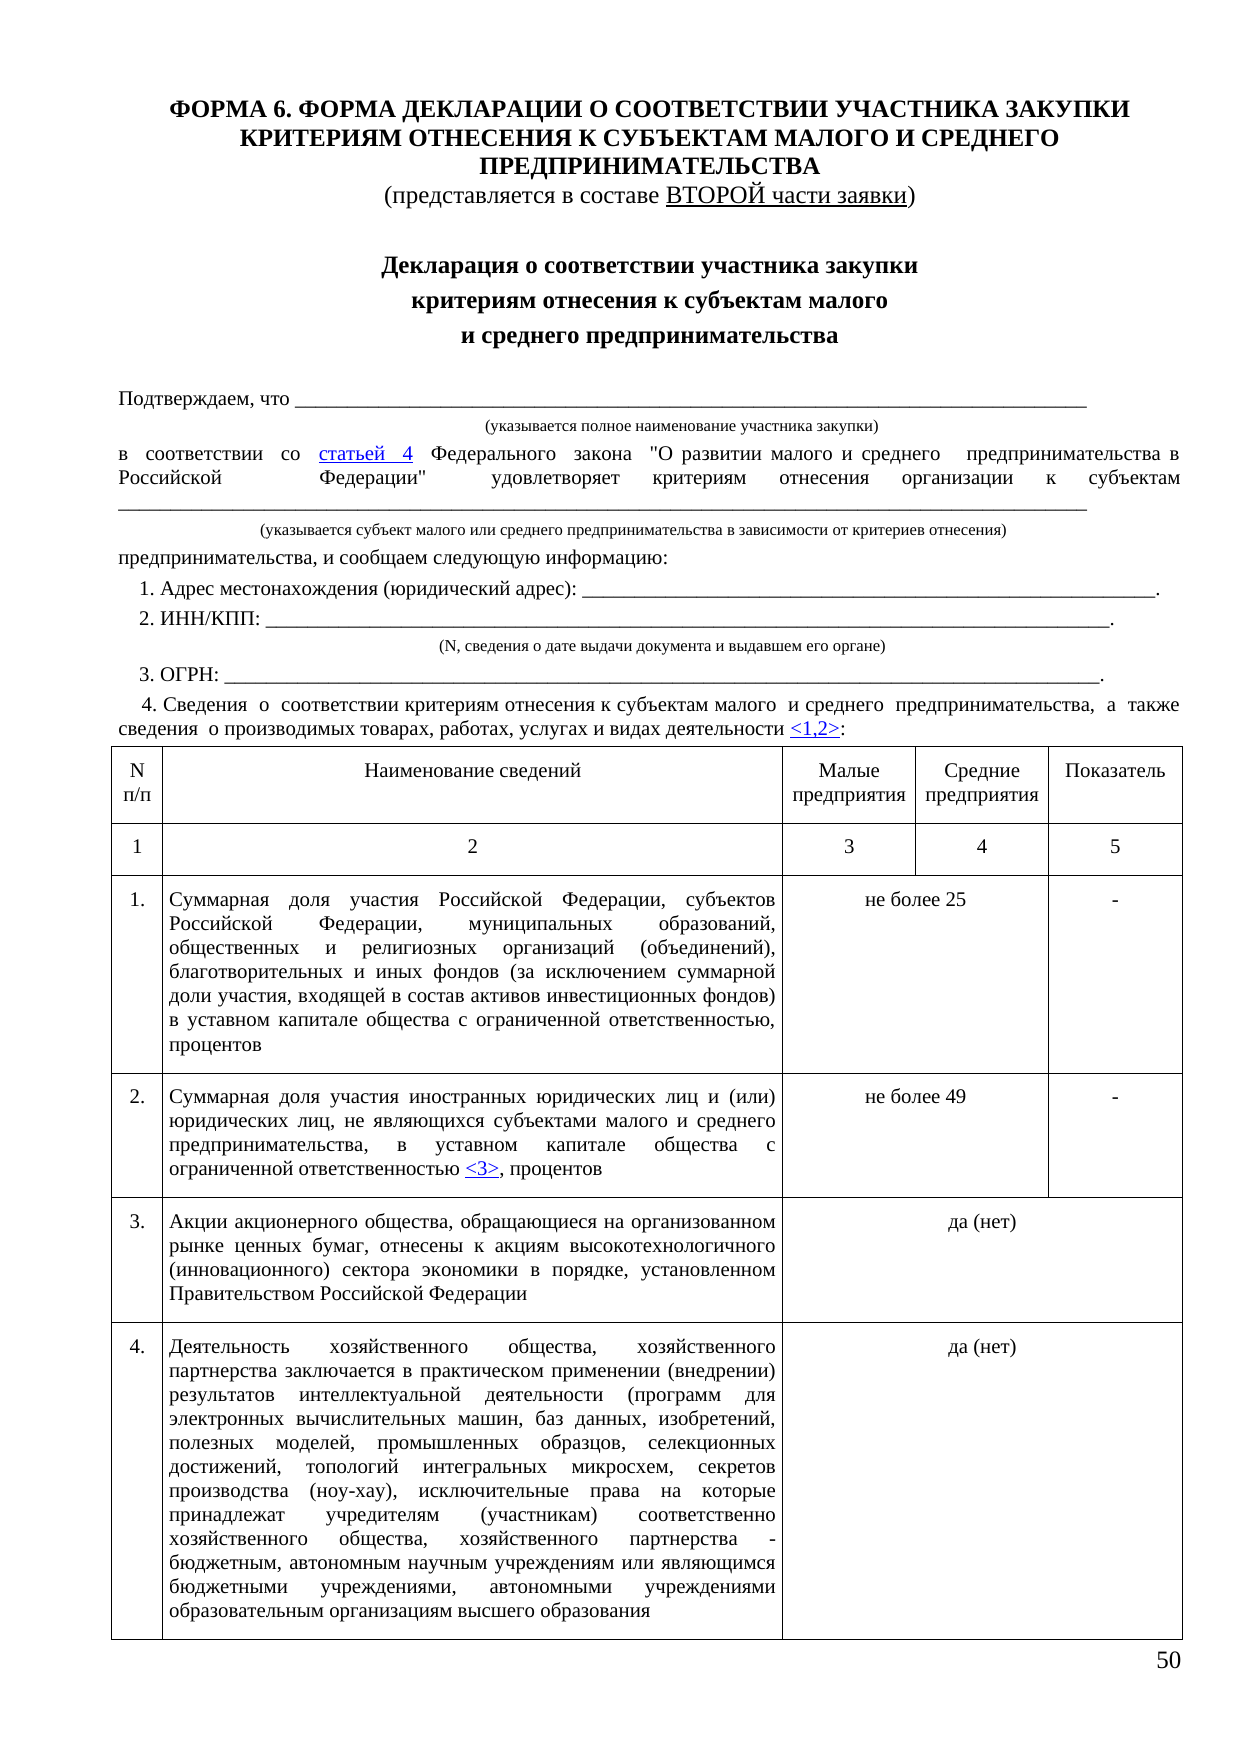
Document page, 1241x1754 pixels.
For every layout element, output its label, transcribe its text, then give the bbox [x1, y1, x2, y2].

text 3. ОГРН: ____________________________________________________________________________________. [118, 661, 1181, 686]
table_cell 4 [916, 824, 1048, 875]
table_header Наименование сведений [163, 747, 782, 823]
table_cell да (нет) [783, 1323, 1182, 1639]
text Подтверждаем, что ____________________________________________________________________________ [118, 386, 1181, 409]
text предпринимательства, и сообщаем следующую информацию: [118, 545, 1181, 569]
table_header Средние предприятия [916, 747, 1048, 823]
text и среднего предпринимательства [118, 320, 1181, 349]
table_cell - [1049, 876, 1182, 1072]
table_cell 4. [112, 1323, 162, 1639]
text ФОРМА 6. ФОРМА ДЕКЛАРАЦИИ О СООТВЕТСТВИИ УЧАСТНИКА ЗАКУПКИ КРИТЕРИЯМ ОТНЕСЕНИЯ К СУБЪЕКТАМ МАЛОГО И СРЕДНЕГО ПРЕДПРИНИМАТЕЛЬСТВА [118, 94, 1181, 180]
table_header N п/п [112, 747, 162, 823]
table_cell 5 [1049, 824, 1182, 875]
table_cell Акции акционерного общества, обращающиеся на организованном рынке ценных бумаг, отнесены к акциям высокотехнологичного (инновационного) сектора экономики в порядке, установленном Правительством Российской Федерации [163, 1198, 782, 1322]
text 2. ИНН/КПП: _________________________________________________________________________________. [118, 606, 1181, 630]
table_cell 3 [783, 824, 915, 875]
text 1. Адрес местонахождения (юридический адрес): _______________________________________________________. [118, 575, 1181, 599]
text (указывается субъект малого или среднего предпринимательства в зависимости от критериев отнесения) [118, 520, 1181, 539]
text в соответствии со статьей 4 Федерального закона "О развитии малого и среднего предпринимательства в Российской Федерации" удовлетворяет критериям отнесения организации к субъектам _____________________________________________________________________________________________ [118, 441, 1181, 513]
table_cell 1 [112, 824, 162, 875]
table_cell Суммарная доля участия иностранных юридических лиц и (или) юридических лиц, не являющихся субъектами малого и среднего предпринимательства, в уставном капитале общества с ограниченной ответственностью <3>, процентов [163, 1074, 782, 1197]
text (N, сведения о дате выдачи документа и выдавшем его органе) [118, 636, 1181, 655]
table_cell - [1049, 1074, 1182, 1197]
table_cell 1. [112, 876, 162, 1072]
table_cell 3. [112, 1198, 162, 1322]
text критериям отнесения к субъектам малого [118, 285, 1181, 314]
table_cell Деятельность хозяйственного общества, хозяйственного партнерства заключается в практическом применении (внедрении) результатов интеллектуальной деятельности (программ для электронных вычислительных машин, баз данных, изобретений, полезных моделей, промышленных образцов, селекционных достижений, топологий интегральных микросхем, секретов производства (ноу-хау), исключительные права на которые принадлежат учредителям (участникам) соответственно хозяйственного общества, хозяйственного партнерства - бюджетным, автономным научным учреждениям или являющимся бюджетными учреждениями, автономными учреждениями образовательным организациям высшего образования [163, 1323, 782, 1639]
text Декларация о соответствии участника закупки [118, 250, 1181, 279]
table_cell не более 25 [783, 876, 1048, 1072]
text (представляется в составе ВТОРОЙ части заявки) [118, 180, 1181, 209]
table_cell 2. [112, 1074, 162, 1197]
table_cell да (нет) [783, 1198, 1182, 1322]
table_cell Суммарная доля участия Российской Федерации, субъектов Российской Федерации, муниципальных образований, общественных и религиозных организаций (объединений), благотворительных и иных фондов (за исключением суммарной доли участия, входящей в состав активов инвестиционных фондов) в уставном капитале общества с ограниченной ответственностью, процентов [163, 876, 782, 1072]
table_header Показатель [1049, 747, 1182, 823]
table_cell 2 [163, 824, 782, 875]
table_header Малые предприятия [783, 747, 915, 823]
text 4. Сведения о соответствии критериям отнесения к субъектам малого и среднего предпринимательства, а также сведения о производимых товарах, работах, услугах и видах деятельности <1,2>: [118, 692, 1181, 740]
table_cell не более 49 [783, 1074, 1048, 1197]
text (указывается полное наименование участника закупки) [118, 416, 1181, 435]
